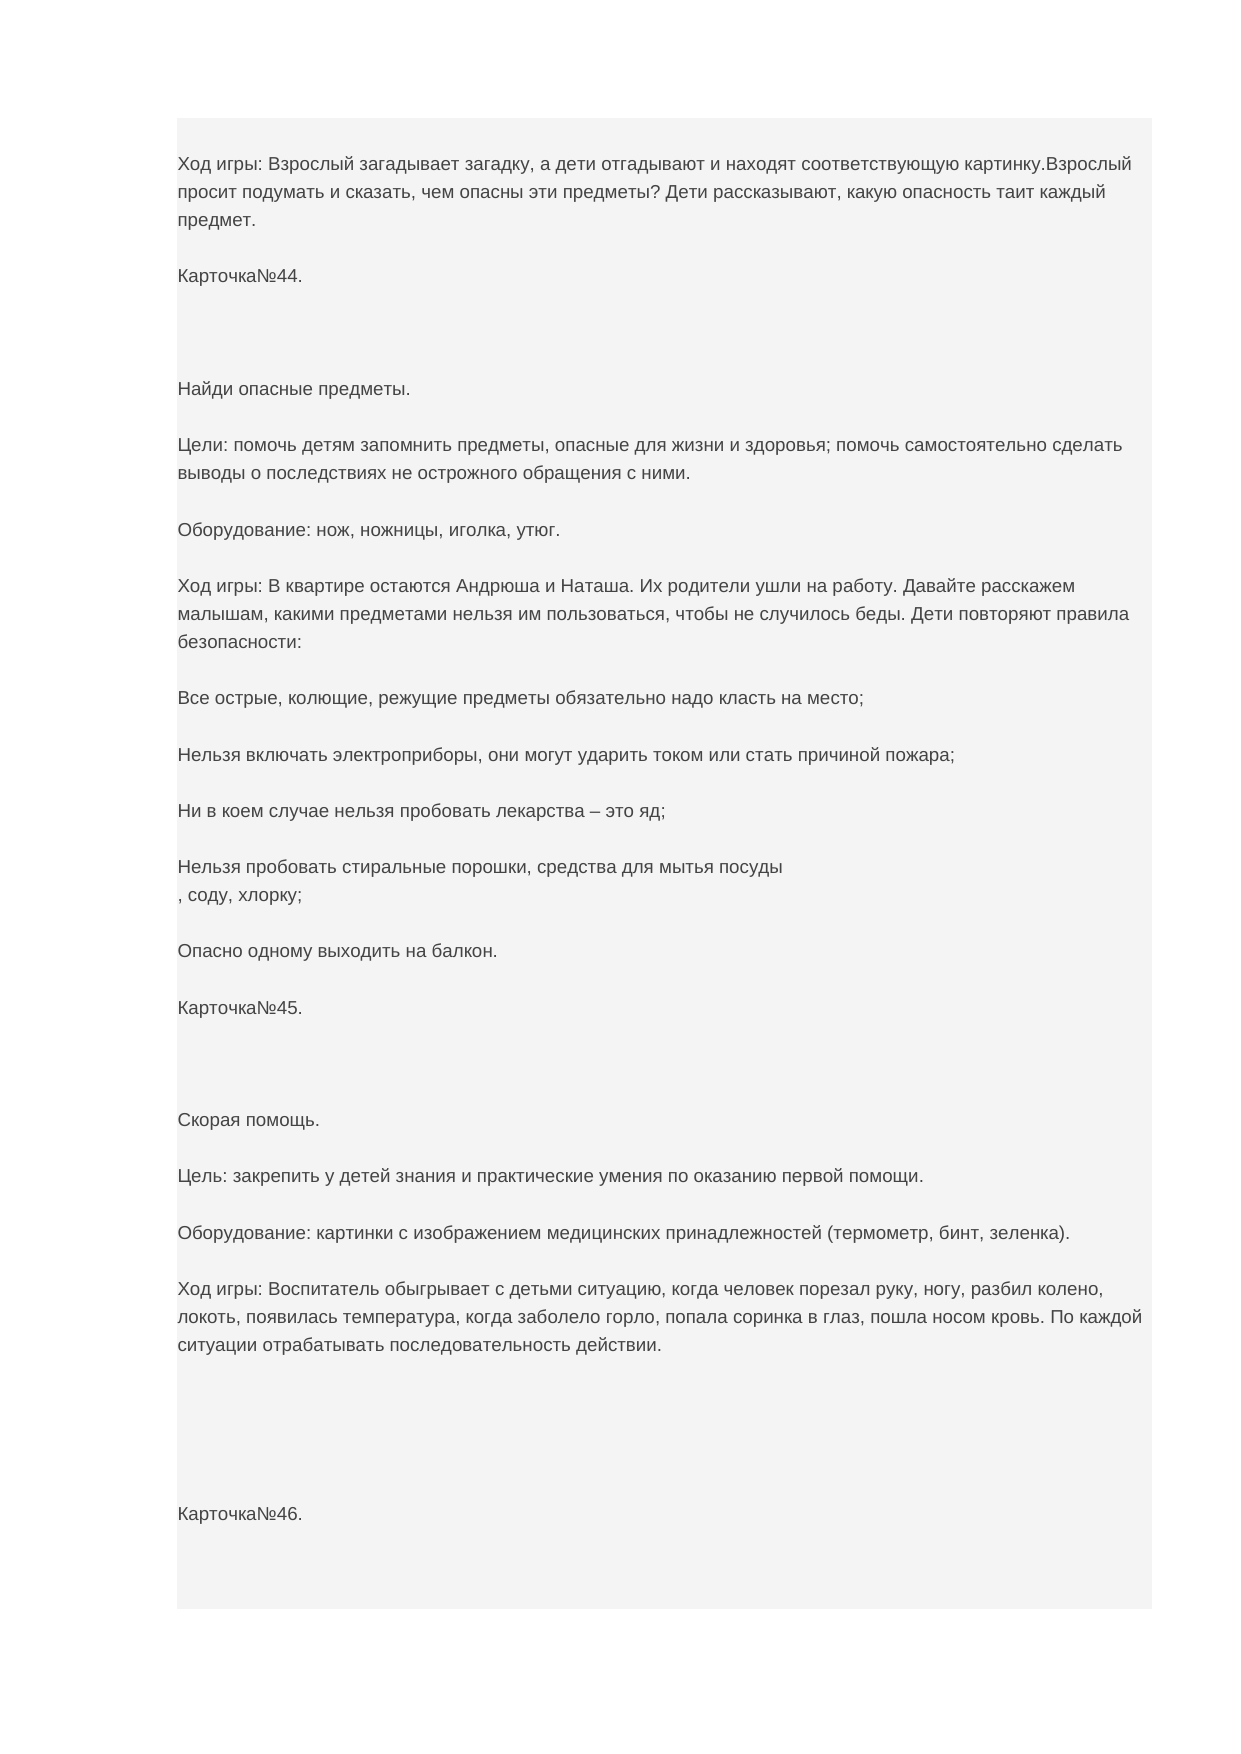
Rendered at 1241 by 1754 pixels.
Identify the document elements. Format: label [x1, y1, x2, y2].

text [177, 118, 1152, 1609]
